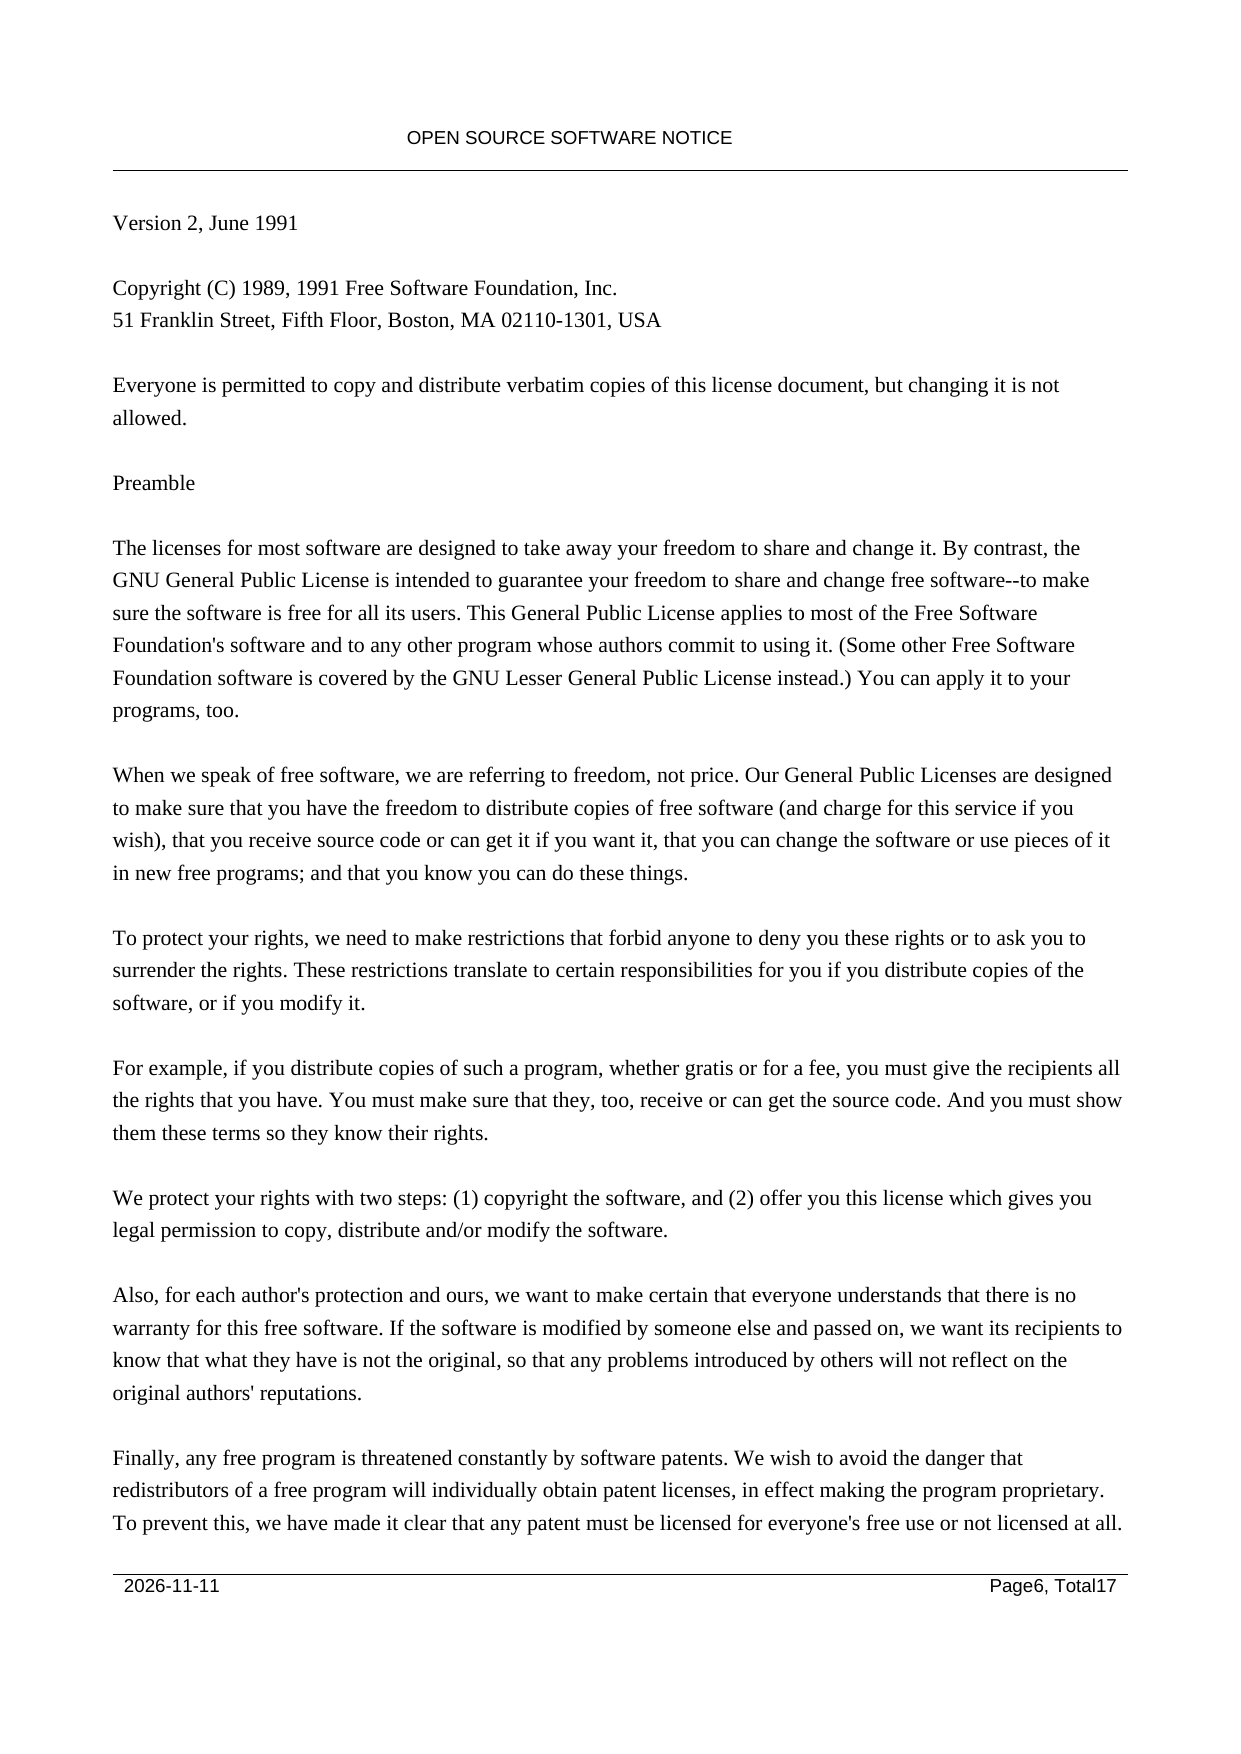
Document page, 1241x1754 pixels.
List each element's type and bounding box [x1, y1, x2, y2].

text [112, 206, 1128, 1539]
